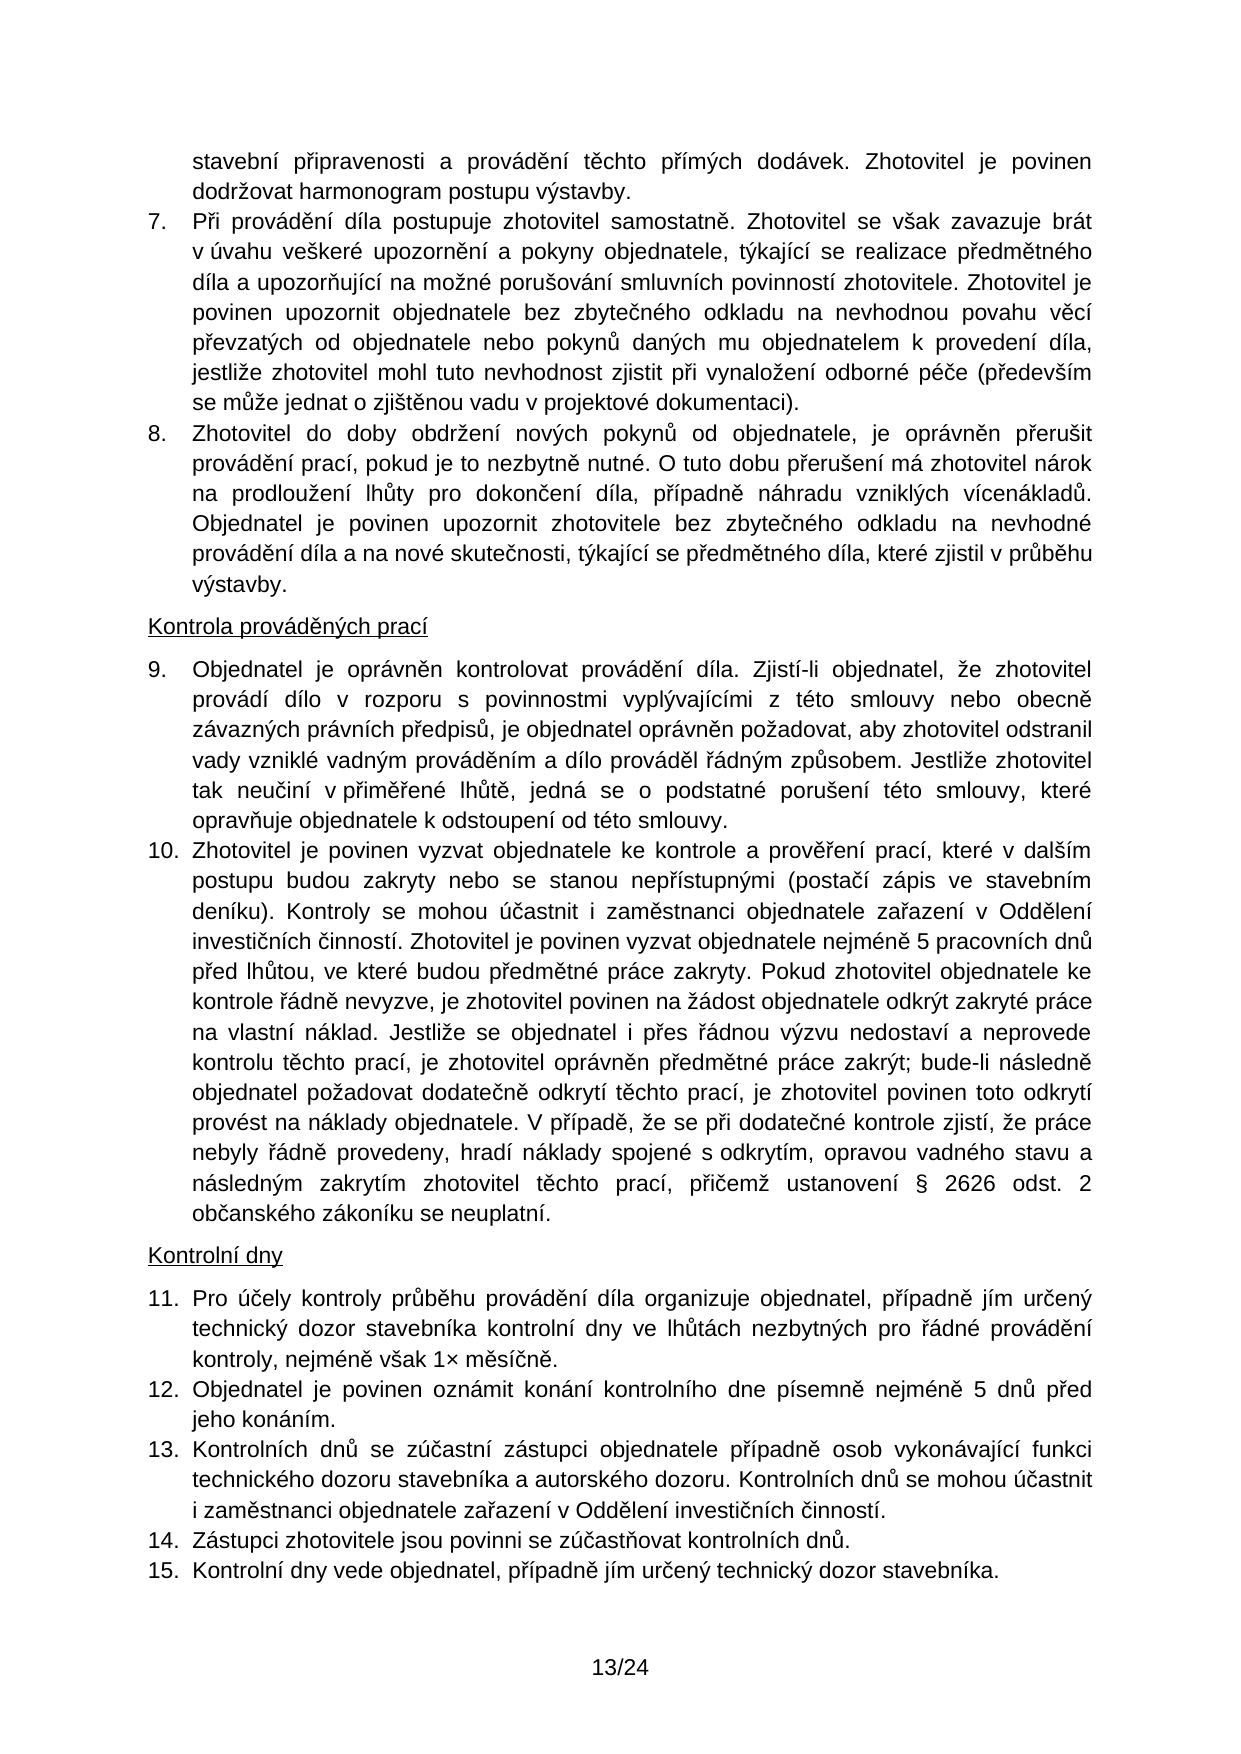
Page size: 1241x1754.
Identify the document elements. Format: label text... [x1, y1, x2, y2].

list Pro účely kontroly průběhu provádění díla organizuje objednatel, případně jím určený technický dozor stavebníka kontrolní dny ve lhůtách nezbytných pro řádné provádění kontroly, nejméně však 1× měsíčně. [148, 1285, 1093, 1372]
list Kontrolní dny vede objednatel, případně jím určený technický dozor stavebníka. [148, 1557, 1093, 1583]
list Zástupci zhotovitele jsou povinni se zúčastňovat kontrolních dnů. [148, 1527, 1093, 1553]
list Objednatel je oprávněn kontrolovat provádění díla. Zjistí-li objednatel, že zhotovitel provádí dílo v rozporu s povinnostmi vyplývajícími z této smlouvy nebo obecně závazných právních předpisů, je objednatel oprávněn požadovat, aby zhotovitel odstranil vady vzniklé vadným prováděním a dílo prováděl řádným způsobem. Jestliže zhotovitel tak neučiní v přiměřené lhůtě, jedná se o podstatné porušení této smlouvy, které opravňuje objednatele k odstoupení od této smlouvy. [148, 656, 1093, 833]
list Objednatel je povinen oznámit konání kontrolního dne písemně nejméně 5 dnů před jeho konáním. [148, 1376, 1093, 1432]
list Kontrolních dnů se zúčastní zástupci objednatele případně osob vykonávající funkci technického dozoru stavebníka a autorského dozoru. Kontrolních dnů se mohou účastnit i zaměstnanci objednatele zařazení v Oddělení investičních činností. [148, 1436, 1093, 1523]
list Zhotovitel do doby obdržení nových pokynů od objednatele, je oprávněn přerušit provádění prací, pokud je to nezbytně nutné. O tuto dobu přerušení má zhotovitel nárok na prodloužení lhůty pro dokončení díla, případně náhradu vzniklých vícenákladů. Objednatel je povinen upozornit zhotovitele bez zbytečného odkladu na nevhodné provádění díla a na nové skutečnosti, týkající se předmětného díla, které zjistil v průběhu výstavby. [148, 419, 1093, 597]
list Kontrolní dny [148, 1242, 1093, 1269]
list Při provádění díla postupuje zhotovitel samostatně. Zhotovitel se však zavazuje brát v úvahu veškeré upozornění a pokyny objednatele, týkající se realizace předmětného díla a upozorňující na možné porušování smluvních povinností zhotovitele. Zhotovitel je povinen upozornit objednatele bez zbytečného odkladu na nevhodnou povahu věcí převzatých od objednatele nebo pokynů daných mu objednatelem k provedení díla, jestliže zhotovitel mohl tuto nevhodnost zjistit při vynaložení odborné péče (především se může jednat o zjištěnou vadu v projektové dokumentaci). [148, 208, 1093, 416]
list Zhotovitel je povinen vyzvat objednatele ke kontrole a prověření prací, které v dalším postupu budou zakryty nebo se stanou nepřístupnými (postačí zápis ve stavebním deníku). Kontroly se mohou účastnit i zaměstnanci objednatele zařazení v Oddělení investičních činností. Zhotovitel je povinen vyzvat objednatele nejméně 5 pracovních dnů před lhůtou, ve které budou předmětné práce zakryty. Pokud zhotovitel objednatele ke kontrole řádně nevyzve, je zhotovitel povinen na žádost objednatele odkrýt zakryté práce na vlastní náklad. Jestliže se objednatel i přes řádnou výzvu nedostaví a neprovede kontrolu těchto prací, je zhotovitel oprávněn předmětné práce zakrýt; bude-li následně objednatel požadovat dodatečně odkrytí těchto prací, je zhotovitel povinen toto odkrytí provést na náklady objednatele. V případě, že se při dodatečné kontrole zjistí, že práce nebyly řádně provedeny, hradí náklady spojené s odkrytím, opravou vadného stavu a následným zakrytím zhotovitel těchto prací, přičemž ustanovení § 2626 odst. 2 občanského zákoníku se neuplatní. [148, 837, 1093, 1226]
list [148, 148, 1093, 204]
list Kontrola prováděných prací [148, 613, 1093, 639]
